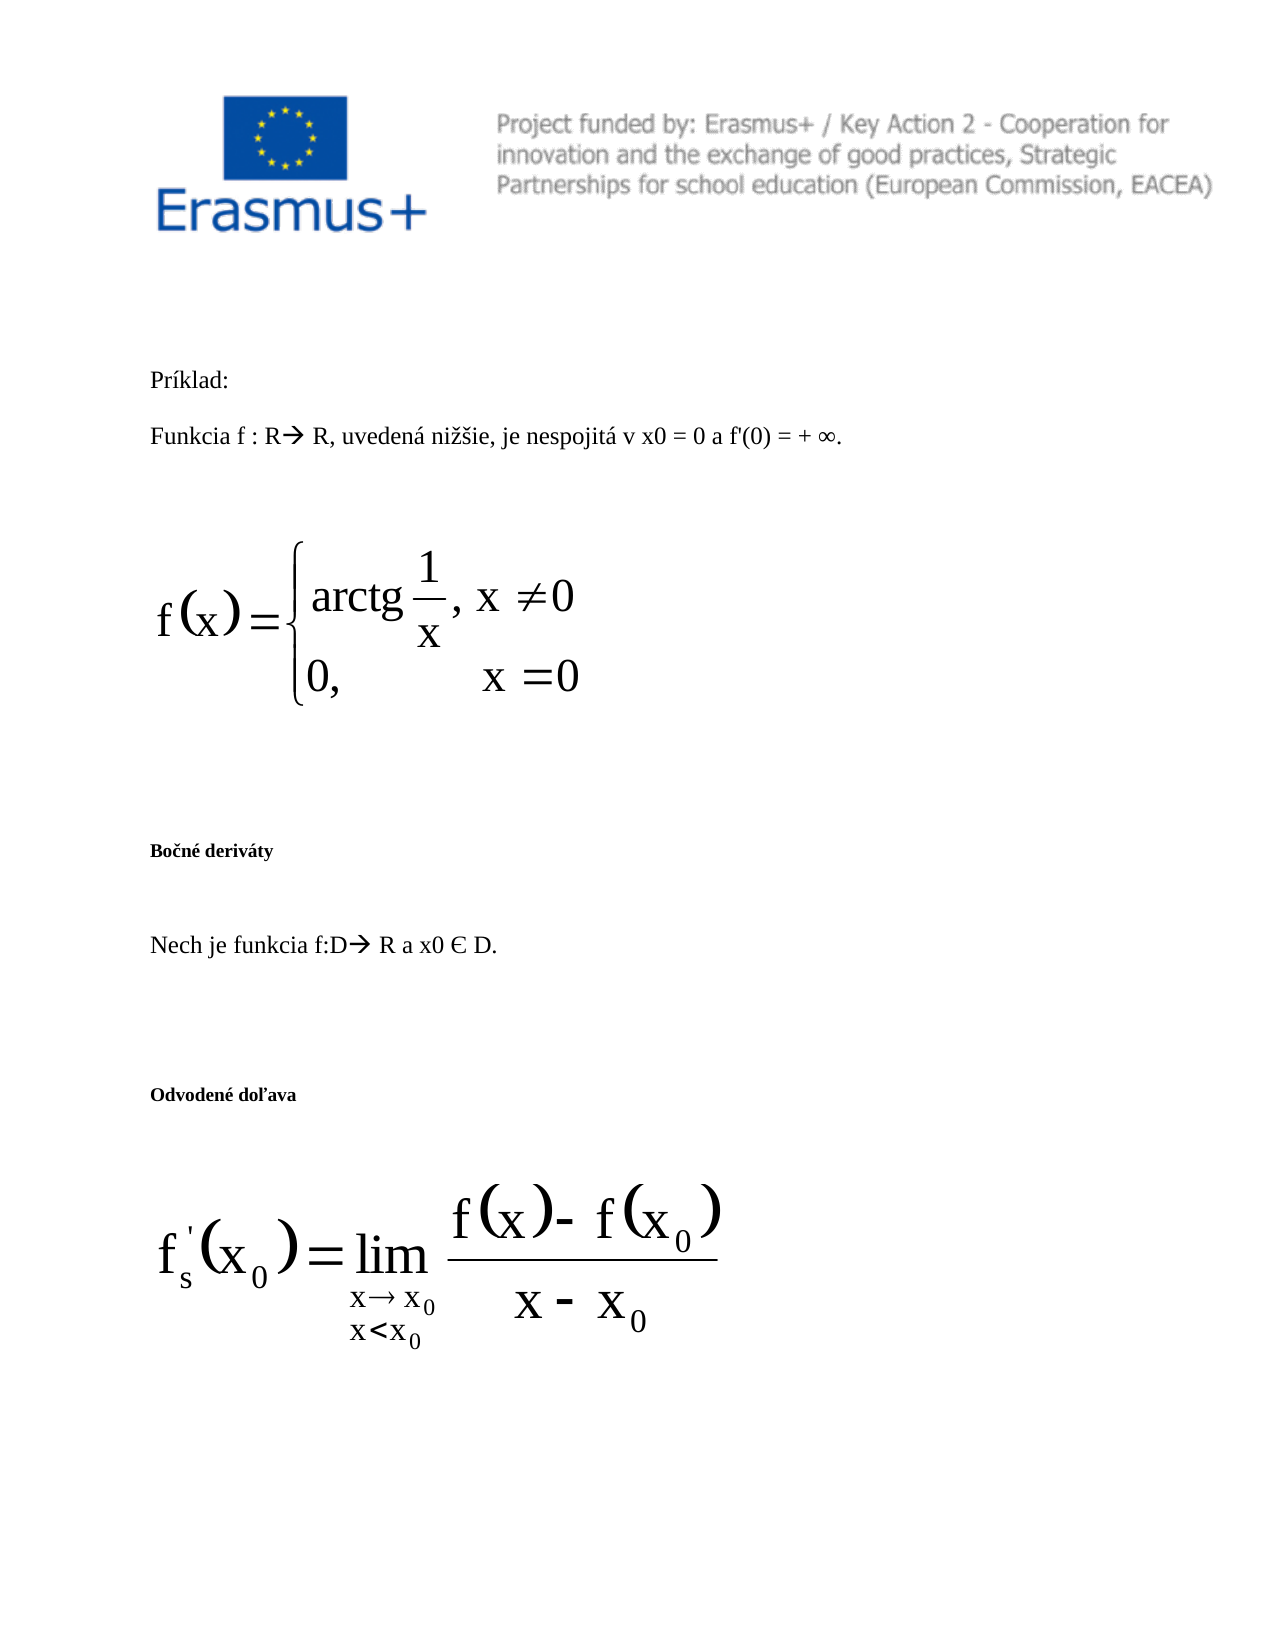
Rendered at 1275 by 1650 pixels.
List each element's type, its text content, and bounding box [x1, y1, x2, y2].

subtitle Odvodené doľava [150, 1067, 1125, 1105]
picture [149, 73, 431, 235]
subtitle Bočné deriváty [150, 823, 1125, 861]
text Funkcia f : R R, uvedená nižšie, je nespojitá v x0 = 0 a f'(0) = + ∞. [150, 421, 1125, 450]
text Nech je funkcia f:D R a x0 Є D. [150, 930, 1125, 958]
text Príklad: [150, 365, 1125, 394]
picture [487, 101, 1219, 204]
